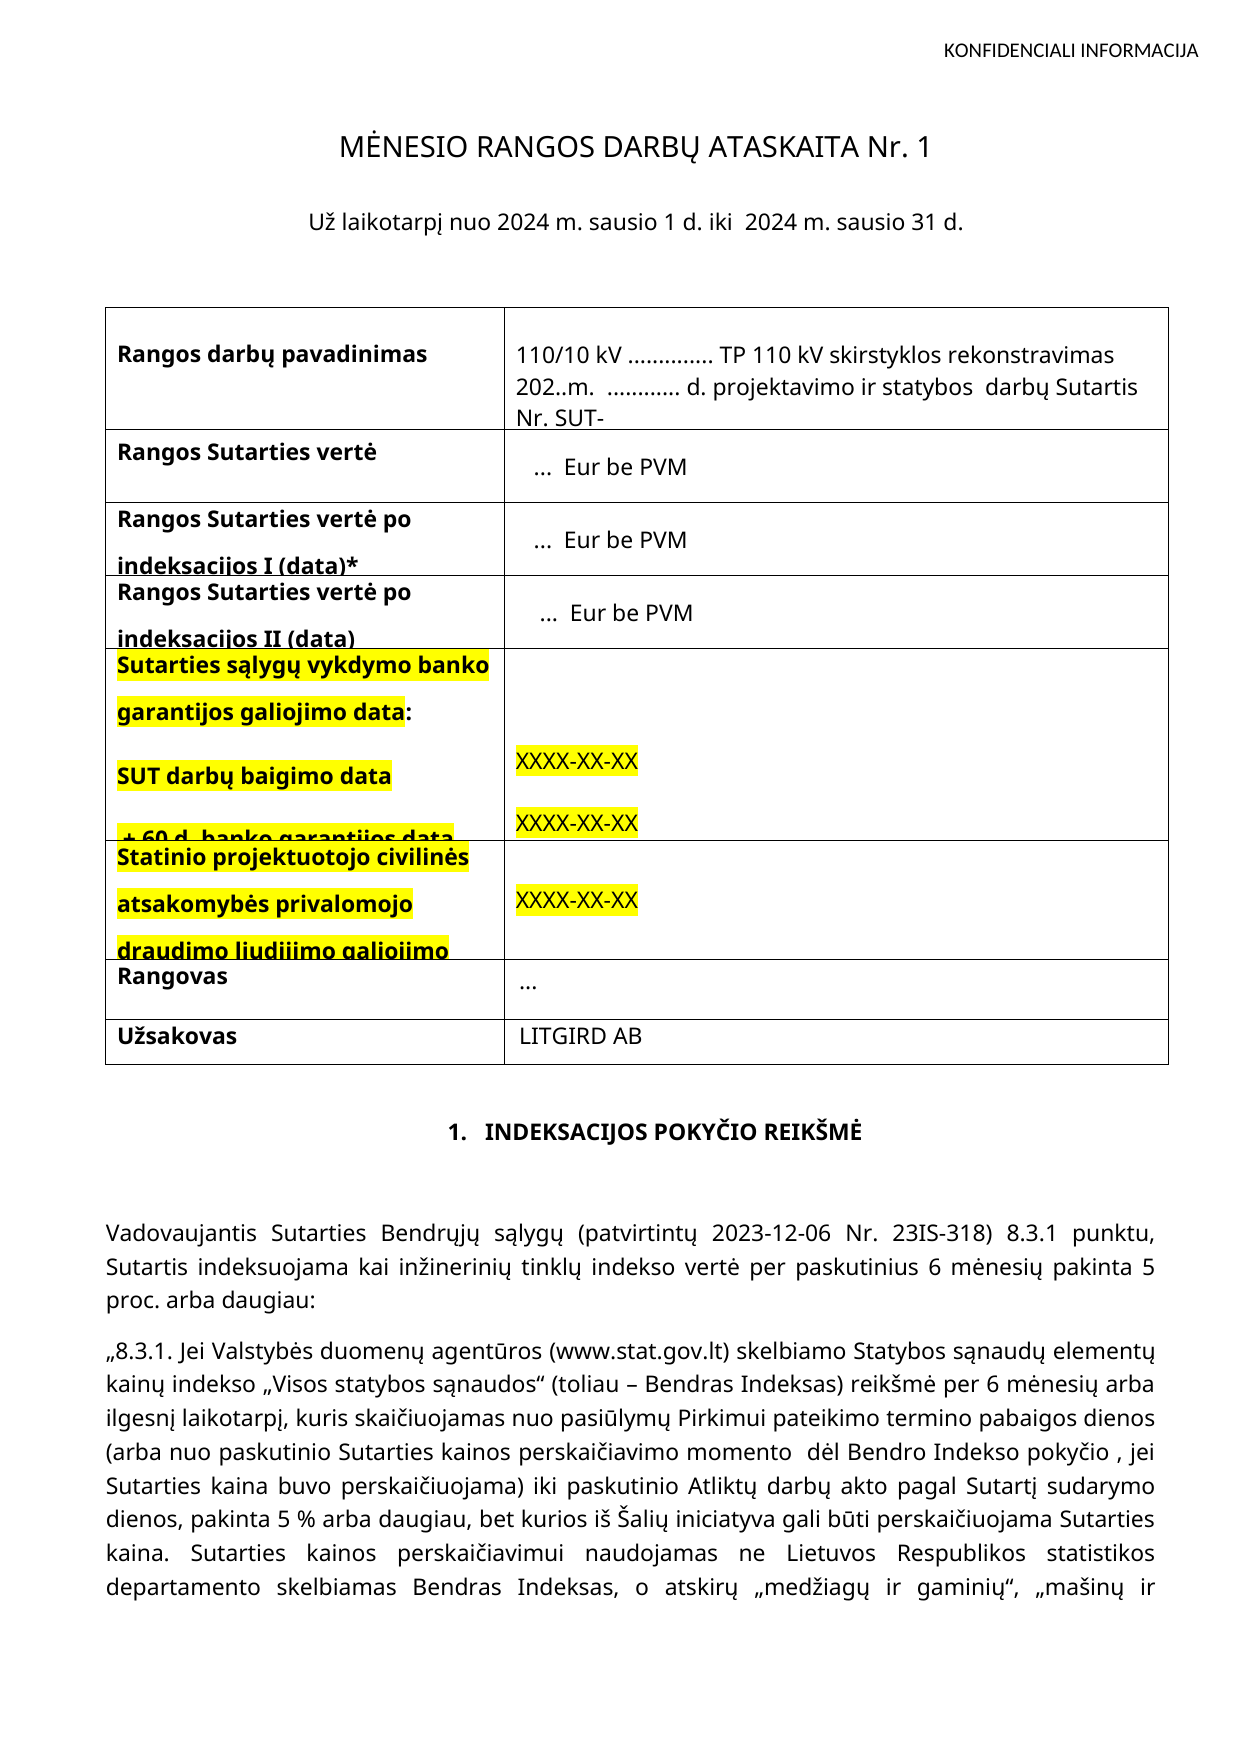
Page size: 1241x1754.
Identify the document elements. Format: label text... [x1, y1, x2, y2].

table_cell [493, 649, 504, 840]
table_cell ... Eur be PVM [505, 576, 1168, 648]
table_cell ... [505, 960, 1168, 1019]
table_cell Statinio projektuotojo civilinės atsakomybės privalomojo draudimo liudijimo galiojimo data [106, 841, 504, 959]
list Indeksacijos pokyčio reikšmė [187, 1116, 1122, 1147]
text Vadovaujantis Sutarties Bendrųjų sąlygų (patvirtintų 2023-12-06 Nr. 23IS-318) 8.3.1 punktu, Sutartis indeksuojama kai inžinerinių tinklų indekso vertė per paskutinius 6 mėnesių pakinta 5 proc. arba daugiau: [106, 1217, 1157, 1315]
table_cell XXXX-XX-XX [505, 841, 1168, 959]
table_cell LITGIRD AB [505, 1020, 1168, 1064]
table_cell Rangos Sutarties vertė [106, 430, 504, 502]
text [106, 1334, 1157, 1602]
text MĖNESIO RANGOS DARBŲ ATASKAITA Nr. 1 [150, 127, 1122, 166]
table_header Rangos darbų pavadinimas [106, 308, 504, 429]
table_cell XXXX-XX-XX XXXX-XX-XX [505, 649, 1168, 840]
table_cell Rangos Sutarties vertė po indeksacijos II (data) [106, 576, 504, 648]
table_cell Rangos Sutarties vertė po indeksacijos I (data)* [106, 503, 504, 575]
table_cell Rangovas [106, 960, 504, 1019]
table_header 110/10 kV .............. TP 110 kV skirstyklos rekonstravimas 202..m. ............ d. projektavimo ir statybos darbų Sutartis Nr. SUT- [505, 308, 1168, 429]
text Už laikotarpį nuo 2024 m. sausio 1 d. iki 2024 m. sausio 31 d. [150, 206, 1122, 237]
table_cell ... Eur be PVM [505, 503, 1168, 575]
table_cell ... Eur be PVM [505, 430, 1168, 502]
table_cell Užsakovas [106, 1020, 504, 1064]
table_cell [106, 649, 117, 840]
